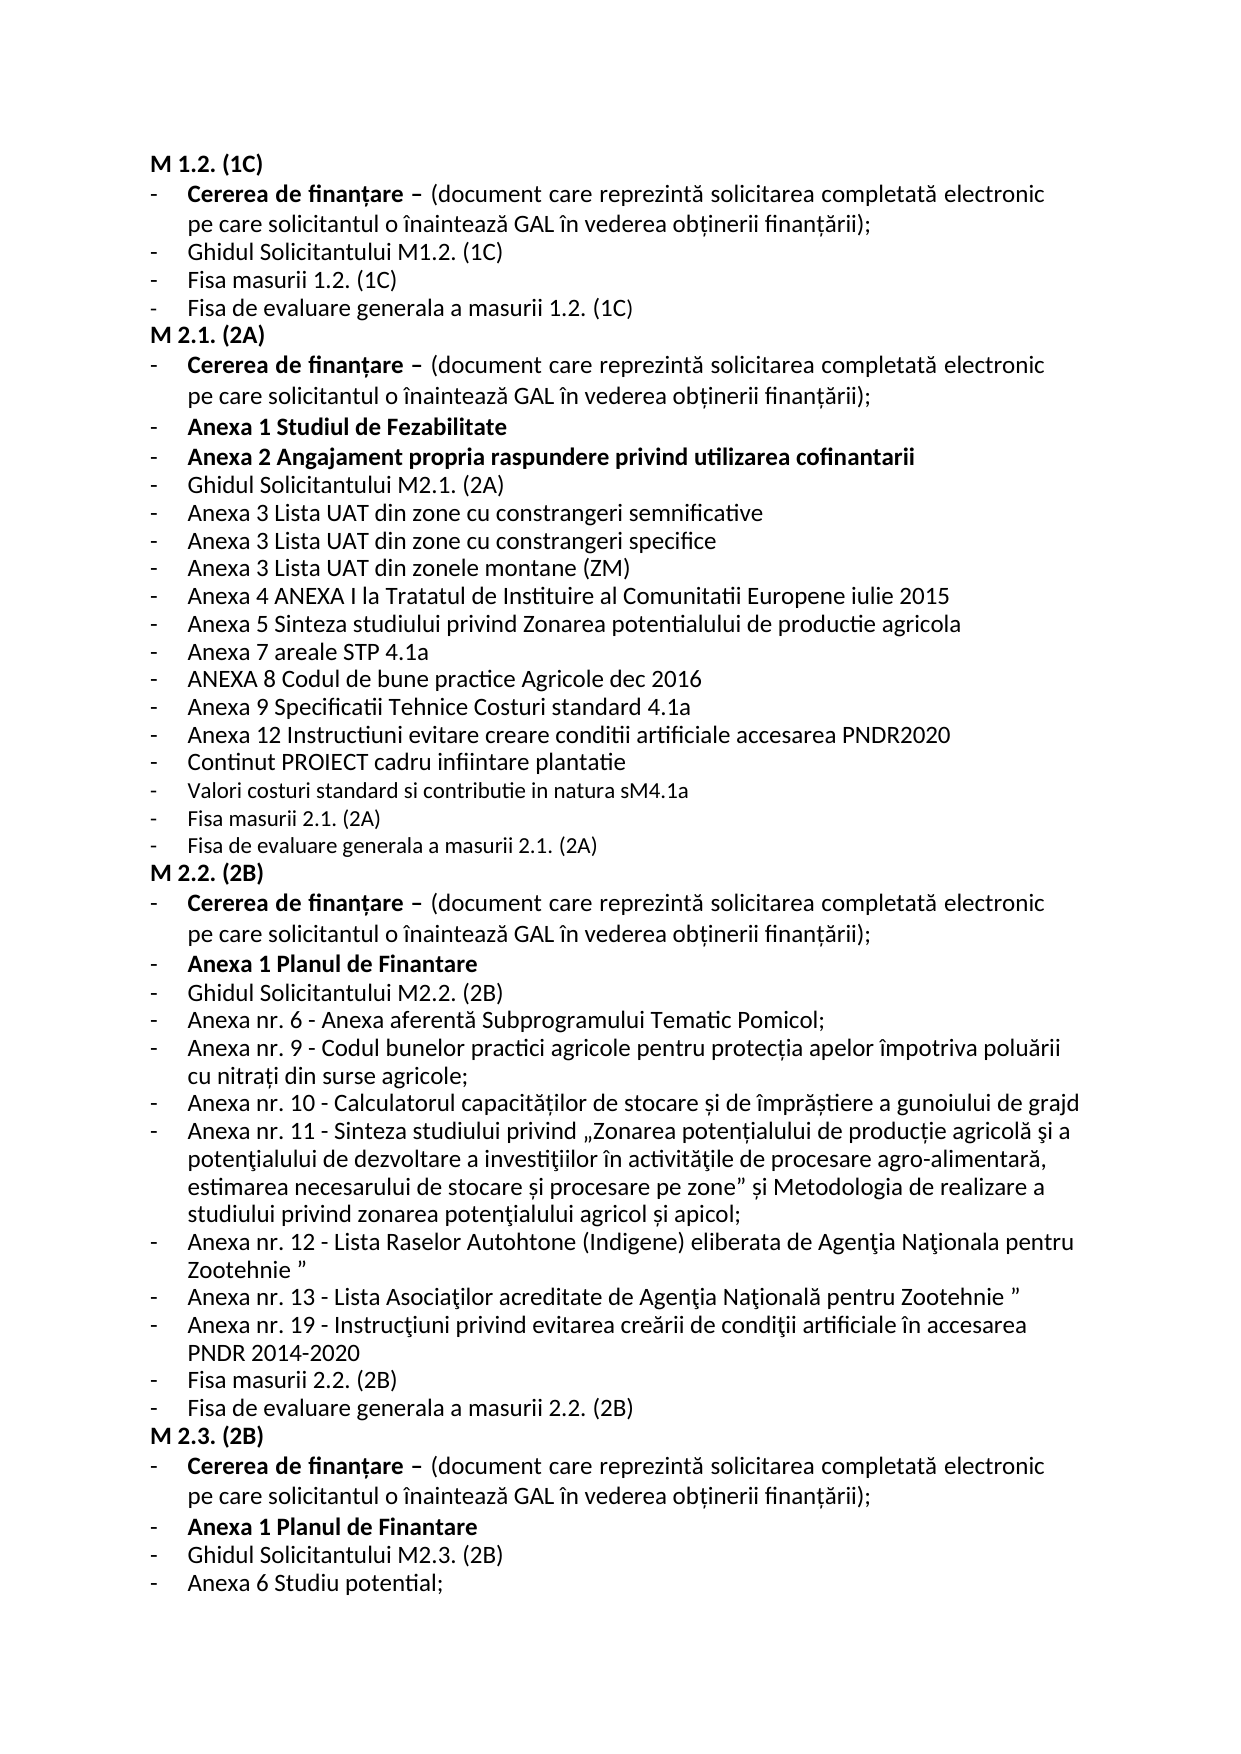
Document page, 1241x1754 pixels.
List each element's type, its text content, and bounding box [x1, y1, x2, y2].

list Fisa de evaluare generala a masurii 2.1. (2A) [150, 832, 1090, 859]
list Anexa 4 ANEXA I la Tratatul de Instituire al Comunitatii Europene iulie 2015 [150, 582, 1090, 610]
list Ghidul Solicitantului M2.2. (2B) [150, 979, 1090, 1007]
list Anexa nr. 9 - Codul bunelor practici agricole pentru protecția apelor împotriva poluării cu nitrați din surse agricole; [150, 1034, 1090, 1090]
list Anexa 9 Specificatii Tehnice Costuri standard 4.1a [150, 693, 1090, 721]
list Fisa masurii 1.2. (1C) [150, 266, 1090, 294]
list Anexa 6 Studiu potential; [150, 1569, 1090, 1597]
list Anexa 1 Planul de Finantare [150, 1511, 1046, 1541]
list Fisa masurii 2.2. (2B) [150, 1367, 1090, 1394]
list Anexa nr. 13 - Lista Asociaţilor acreditate de Agenţia Naţională pentru Zootehnie ” [150, 1284, 1090, 1311]
list ANEXA 8 Codul de bune practice Agricole dec 2016 [150, 666, 1090, 693]
list Fisa de evaluare generala a masurii 1.2. (1C) [150, 294, 1090, 322]
list Anexa nr. 19 - Instrucţiuni privind evitarea creării de condiţii artificiale în accesarea PNDR 2014-2020 [150, 1311, 1090, 1367]
text M 1.2. (1C) [150, 150, 1090, 178]
text M 2.1. (2A) [150, 322, 1090, 349]
text M 2.2. (2B) [150, 859, 1090, 887]
list Anexa 5 Sinteza studiului privind Zonarea potentialului de productie agricola [150, 610, 1090, 638]
list Anexa nr. 12 - Lista Raselor Autohtone (Indigene) eliberata de Agenţia Naţionala pentru Zootehnie ” [150, 1228, 1090, 1284]
list Ghidul Solicitantului M2.1. (2A) [150, 472, 1090, 499]
list Ghidul Solicitantului M1.2. (1C) [150, 239, 1090, 266]
list Valori costuri standard si contributie in natura sM4.1a [150, 776, 1090, 804]
list Fisa de evaluare generala a masurii 2.2. (2B) [150, 1394, 1090, 1422]
list Anexa 3 Lista UAT din zone cu constrangeri semnificative [150, 499, 1090, 527]
list Ghidul Solicitantului M2.3. (2B) [150, 1541, 1090, 1569]
list Fisa masurii 2.1. (2A) [150, 804, 1090, 832]
list Anexa 3 Lista UAT din zonele montane (ZM) [150, 555, 1090, 582]
list Anexa nr. 11 - Sinteza studiului privind „Zonarea potențialului de producție agricolă şi a potenţialului de dezvoltare a investiţiilor în activităţile de procesare agro-alimentară, estimarea necesarului de stocare și procesare pe zone” și Metodologia de realizare a studiului privind zonarea potenţialului agricol și apicol; [150, 1117, 1090, 1228]
list Anexa 1 Studiul de Fezabilitate [150, 411, 1046, 441]
text M 2.3. (2B) [150, 1422, 1090, 1450]
list Anexa 2 Angajament propria raspundere privind utilizarea cofinantarii [150, 441, 1046, 472]
list Anexa 3 Lista UAT din zone cu constrangeri specifice [150, 527, 1090, 555]
list Anexa 1 Planul de Finantare [150, 948, 1046, 979]
list Anexa 7 areale STP 4.1a [150, 638, 1090, 666]
list Continut PROIECT cadru infiintare plantatie [150, 749, 1090, 776]
list Anexa nr. 6 - Anexa aferentă Subprogramului Tematic Pomicol; [150, 1007, 1090, 1034]
list Anexa 12 Instructiuni evitare creare conditii artificiale accesarea PNDR2020 [150, 721, 1090, 749]
list Anexa nr. 10 - Calculatorul capacităților de stocare și de împrăștiere a gunoiului de grajd [150, 1090, 1090, 1117]
